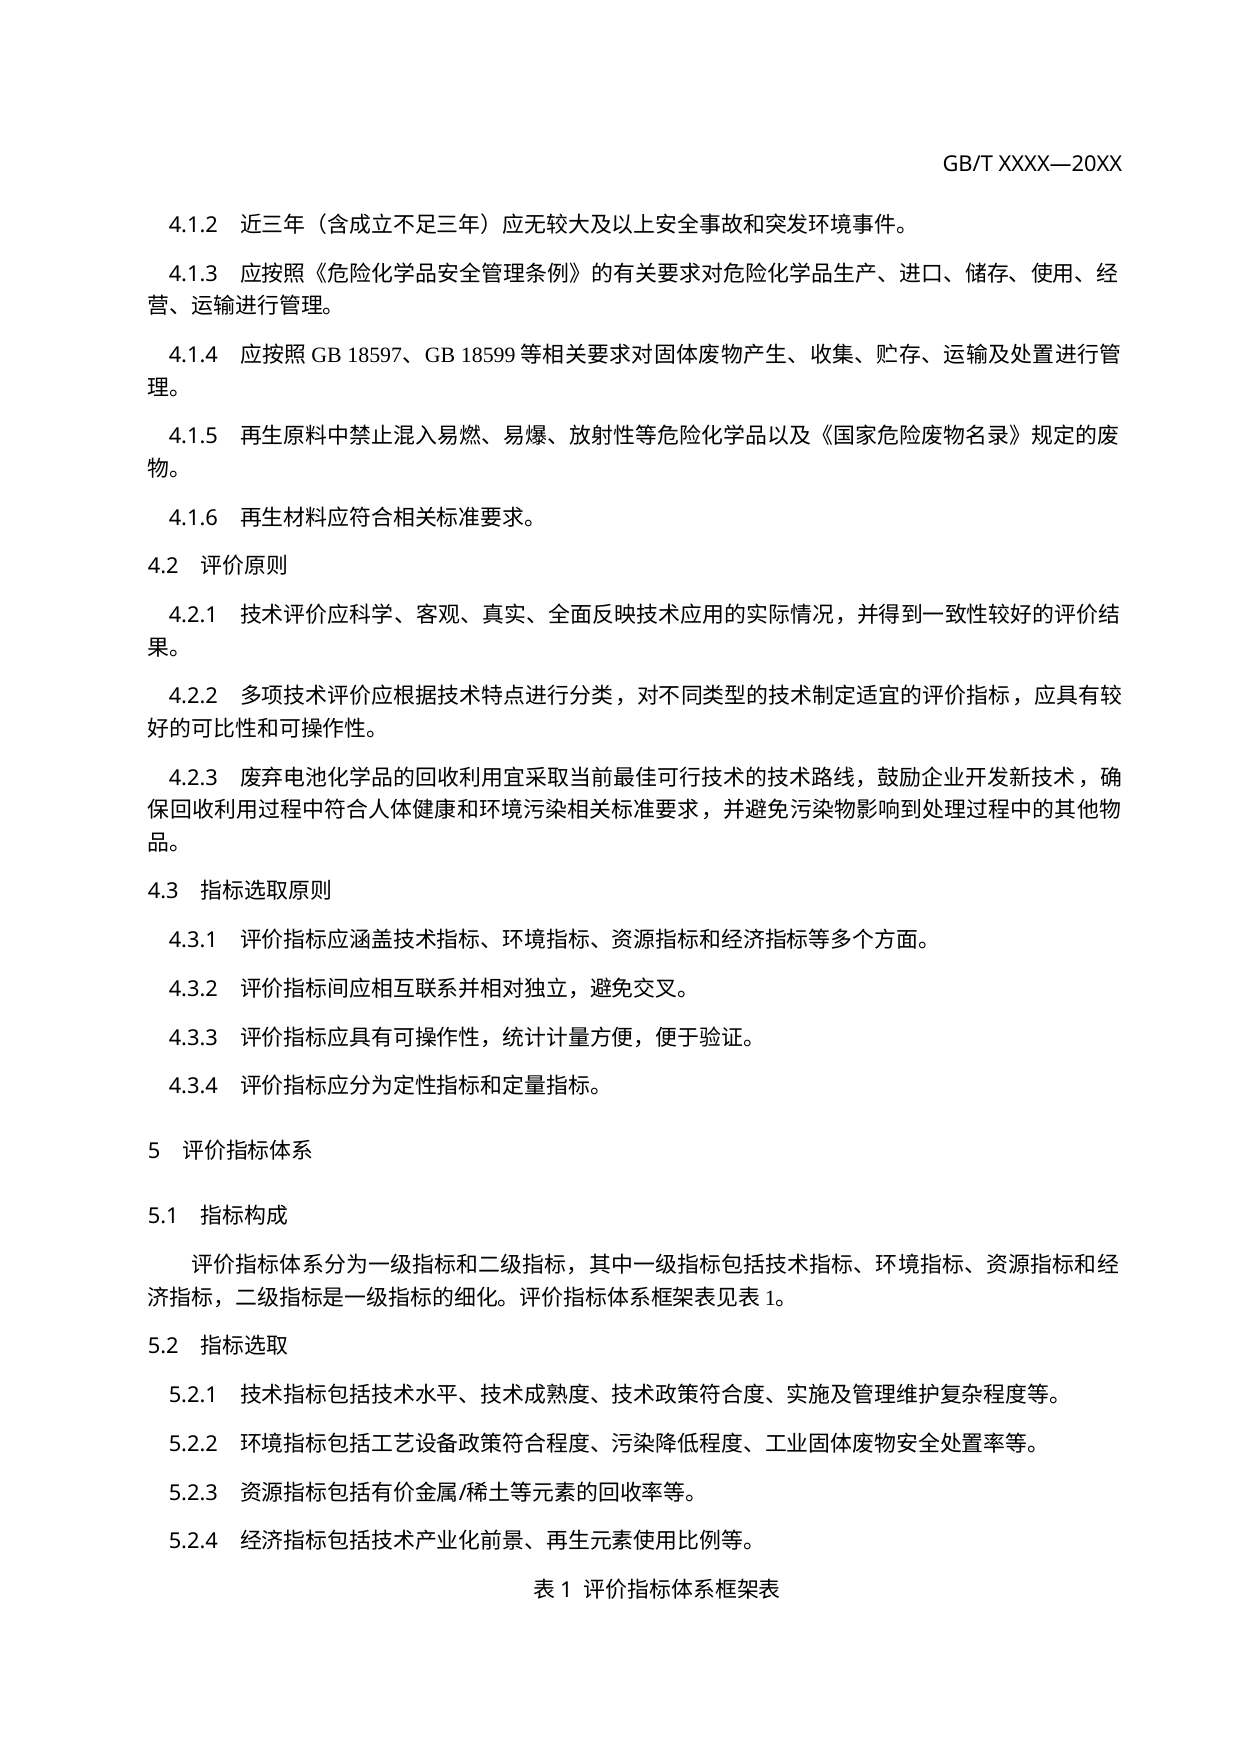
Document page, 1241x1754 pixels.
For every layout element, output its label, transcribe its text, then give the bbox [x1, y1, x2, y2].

text 环境指标包括工艺设备政策符合程度、污染降低程度、工业固体废物安全处置率等。 [148, 1426, 1122, 1458]
text 再生材料应符合相关标准要求。 [148, 499, 1122, 532]
text 指标选取 [148, 1328, 1122, 1361]
text 指标构成 [148, 1198, 1122, 1231]
text 废弃电池化学品的回收利用宜采取当前最佳可行技术的技术路线，鼓励企业开发新技术，确保回收利用过程中符合人体健康和环境污染相关标准要求，并避免污染物影响到处理过程中的其他物品。 [148, 759, 1122, 857]
text 技术评价应科学、客观、真实、全面反映技术应用的实际情况，并得到一致性较好的评价结果。 [148, 597, 1122, 662]
text 评价指标体系分为一级指标和二级指标，其中一级指标包括技术指标、环境指标、资源指标和经济指标，二级指标是一级指标的细化。评价指标体系框架表见表1。 [148, 1247, 1122, 1312]
text 经济指标包括技术产业化前景、再生元素使用比例等。 [148, 1523, 1122, 1556]
text 评价指标应分为定性指标和定量指标。 [148, 1068, 1122, 1101]
text 再生原料中禁止混入易燃、易爆、放射性等危险化学品以及《国家危险废物名录》规定的废物。 [148, 418, 1122, 483]
text 评价原则 [148, 548, 1122, 581]
text 应按照GB 18597、GB 18599等相关要求对固体废物产生、收集、贮存、运输及处置进行管理。 [148, 337, 1122, 402]
text 评价指标应涵盖技术指标、环境指标、资源指标和经济指标等多个方面。 [148, 922, 1122, 954]
text 资源指标包括有价金属/稀土等元素的回收率等。 [148, 1474, 1122, 1507]
text 指标选取原则 [148, 873, 1122, 906]
text 评价指标体系 [148, 1133, 1122, 1166]
text 近三年（含成立不足三年）应无较大及以上安全事故和突发环境事件。 [148, 207, 1122, 239]
text 技术指标包括技术水平、技术成熟度、技术政策符合度、实施及管理维护复杂程度等。 [148, 1377, 1122, 1409]
text 表 1 评价指标体系框架表 [148, 1572, 1122, 1604]
text 评价指标间应相互联系并相对独立，避免交叉。 [148, 971, 1122, 1003]
text 评价指标应具有可操作性，统计计量方便，便于验证。 [148, 1019, 1122, 1052]
text 多项技术评价应根据技术特点进行分类，对不同类型的技术制定适宜的评价指标，应具有较好的可比性和可操作性。 [148, 678, 1122, 743]
text 应按照《危险化学品安全管理条例》的有关要求对危险化学品生产、进口、储存、使用、经营、运输进行管理。 [148, 256, 1122, 321]
